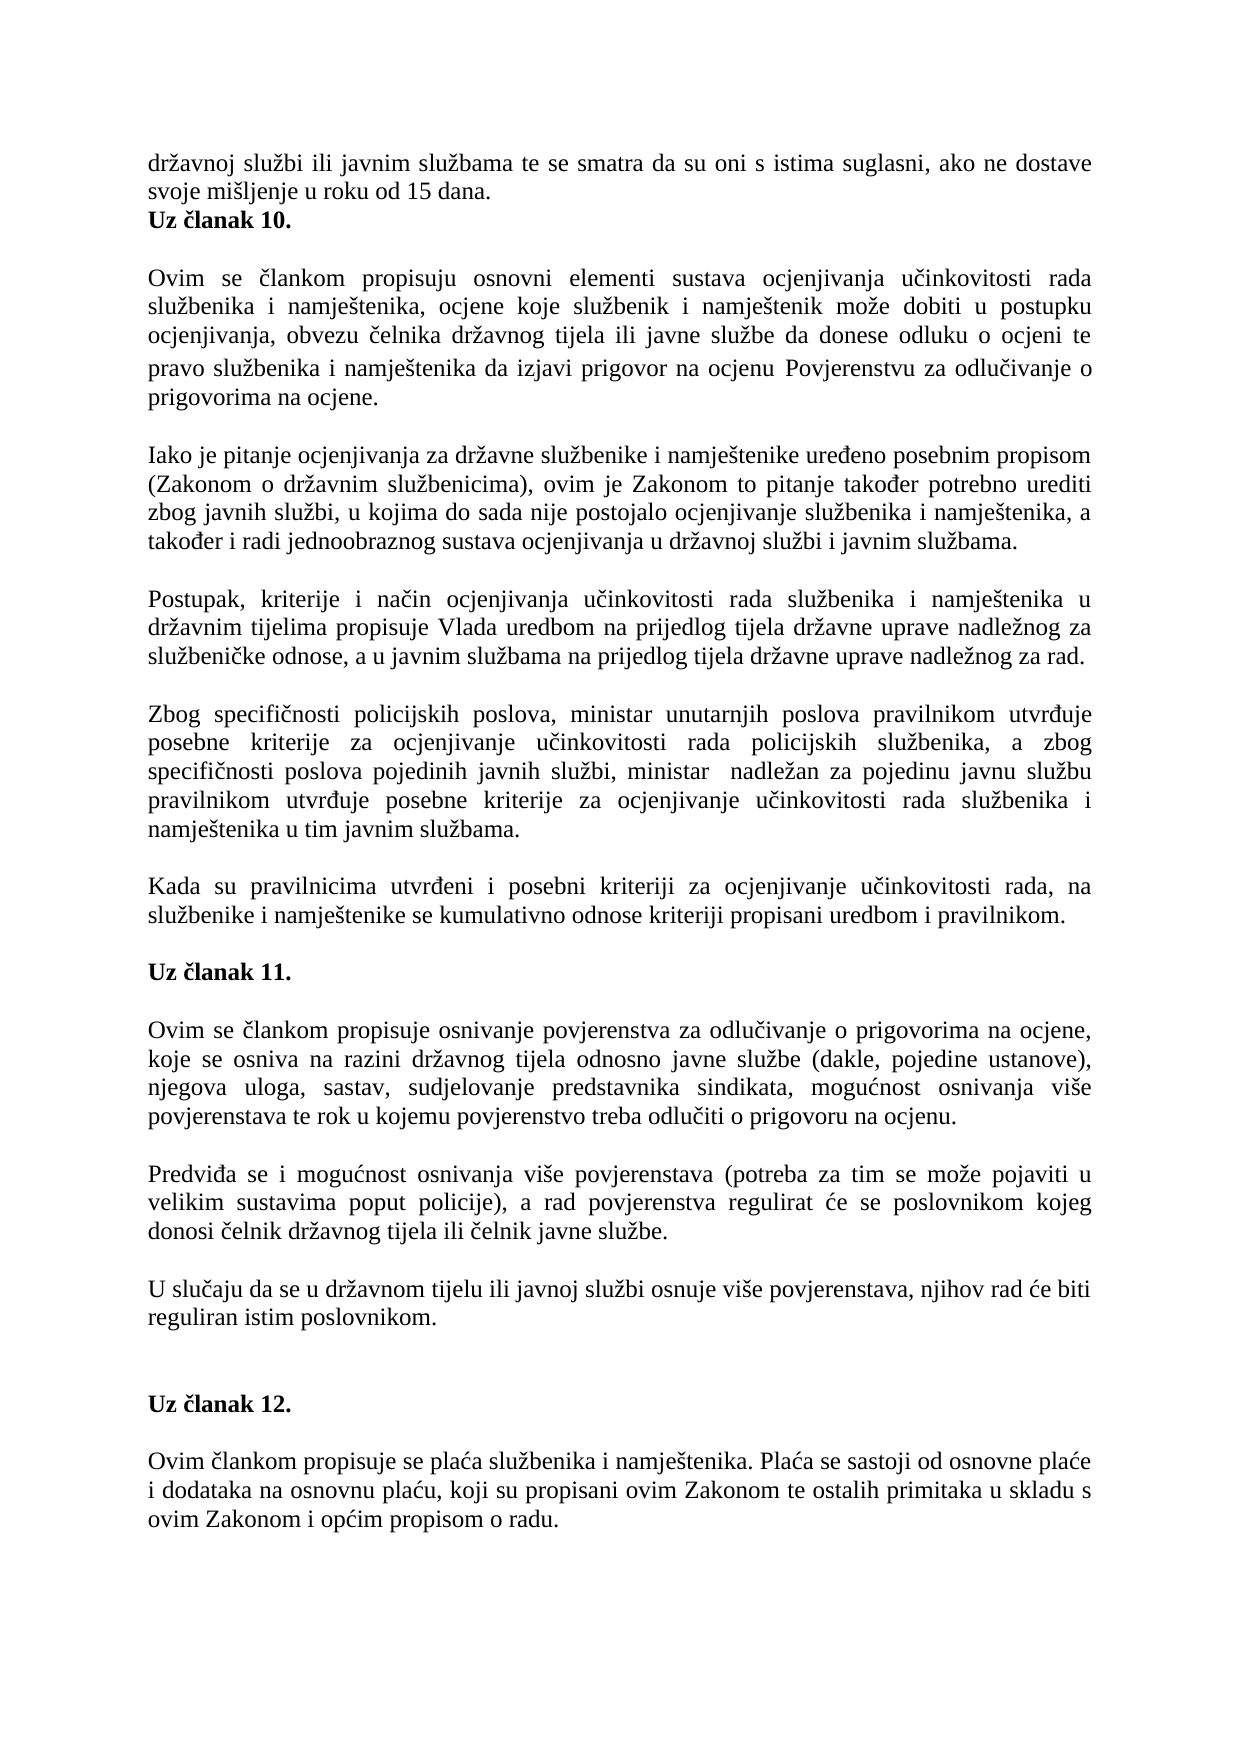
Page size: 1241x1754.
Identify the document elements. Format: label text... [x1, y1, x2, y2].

title Uz članak 12. [148, 1389, 1093, 1417]
title Uz članak 10. [148, 205, 1093, 234]
text Postupak, kriterije i način ocjenjivanja učinkovitosti rada službenika i namještenika u državnim tijelima propisuje Vlada uredbom na prijedlog tijela državne uprave nadležnog za službeničke odnose, a u javnim službama na prijedlog tijela državne uprave nadležnog za rad. [148, 584, 1093, 670]
text Zbog specifičnosti policijskih poslova, ministar unutarnjih poslova pravilnikom utvrđuje posebne kriterije za ocjenjivanje učinkovitosti rada policijskih službenika, a zbog specifičnosti poslova pojedinih javnih službi, ministar nadležan za pojedinu javnu službu pravilnikom utvrđuje posebne kriterije za ocjenjivanje učinkovitosti rada službenika i namještenika u tim javnim službama. [148, 699, 1093, 842]
text Kada su pravilnicima utvrđeni i posebni kriteriji za ocjenjivanje učinkovitosti rada, na službenike i namještenike se kumulativno odnose kriteriji propisani uredbom i pravilnikom. [148, 871, 1093, 929]
title Uz članak 11. [148, 957, 1093, 986]
title Ovim člankom propisuje se plaća službenika i namještenika. Plaća se sastoji od osnovne plaće i dodataka na osnovnu plaću, koji su propisani ovim Zakonom te ostalih primitaka u skladu s ovim Zakonom i općim propisom o radu. [148, 1446, 1093, 1532]
text Iako je pitanje ocjenjivanja za državne službenike i namještenike uređeno posebnim propisom (Zakonom o državnim službenicima), ovim je Zakonom to pitanje također potrebno urediti zbog javnih službi, u kojima do sada nije postojalo ocjenjivanje službenika i namještenika, a također i radi jednoobraznog sustava ocjenjivanja u državnoj službi i javnim službama. [148, 440, 1093, 555]
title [148, 148, 1093, 205]
list Predviđa se i mogućnost osnivanja više povjerenstava (potreba za tim se može pojaviti u velikim sustavima poput policije), a rad povjerenstva regulirat će se poslovnikom kojeg donosi čelnik državnog tijela ili čelnik javne službe. [148, 1159, 1093, 1245]
list Ovim se člankom propisuje osnivanje povjerenstva za odlučivanje o prigovorima na ocjene, koje se osniva na razini državnog tijela odnosno javne službe (dakle, pojedine ustanove), njegova uloga, sastav, sudjelovanje predstavnika sindikata, mogućnost osnivanja više povjerenstava te rok u kojemu povjerenstvo treba odlučiti o prigovoru na ocjenu. [148, 1015, 1093, 1130]
title Ovim se člankom propisuju osnovni elementi sustava ocjenjivanja učinkovitosti rada službenika i namještenika, ocjene koje službenik i namještenik može dobiti u postupku ocjenjivanja, obvezu čelnika državnog tijela ili javne službe da donese odluku o ocjeni te pravo službenika i namještenika da izjavi prigovor na ocjenu Povjerenstvu za odlučivanje o prigovorima na ocjene. [148, 263, 1093, 411]
list U slučaju da se u državnom tijelu ili javnoj službi osnuje više povjerenstava, njihov rad će biti reguliran istim poslovnikom. [148, 1274, 1093, 1331]
